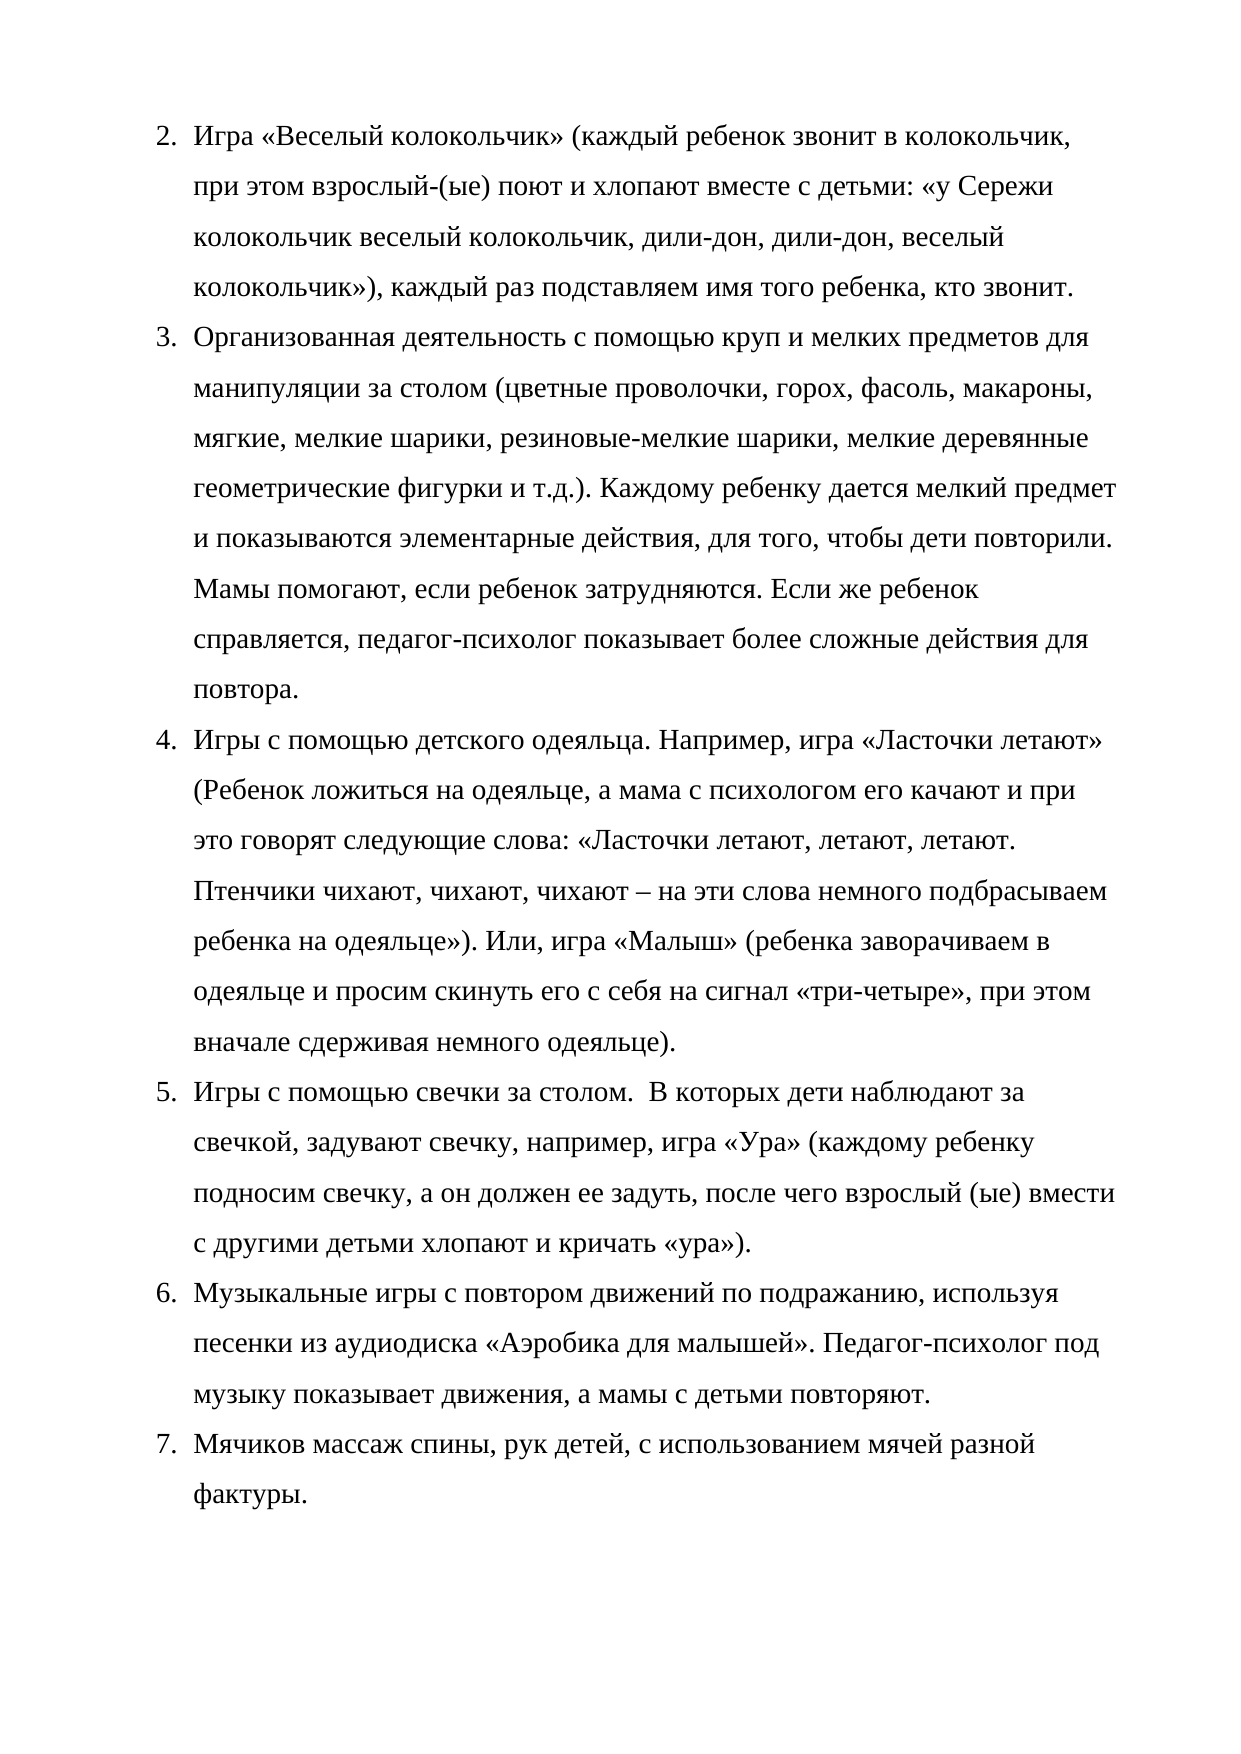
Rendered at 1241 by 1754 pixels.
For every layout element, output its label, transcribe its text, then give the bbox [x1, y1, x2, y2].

list Мячиков массаж спины, рук детей, с использованием мячей разной фактуры. [156, 1426, 1122, 1510]
list Игры с помощью детского одеяльца. Например, игра «Ласточки летают» (Ребенок ложиться на одеяльце, а мама с психологом его качают и при это говорят следующие слова: «Ласточки летают, летают, летают. Птенчики чихают, чихают, чихают – на эти слова немного подбрасываем ребенка на одеяльце»). Или, игра «Малыш» (ребенка заворачиваем в одеяльце и просим скинуть его с себя на сигнал «три-четыре», при этом вначале сдерживая немного одеяльце). [156, 722, 1122, 1057]
list Игры с помощью свечки за столом. В которых дети наблюдают за свечкой, задувают свечку, например, игра «Ура» (каждому ребенку подносим свечку, а он должен ее задуть, после чего взрослый (ые) вмести с другими детьми хлопают и кричать «ура»). [156, 1074, 1122, 1258]
list Игра «Веселый колокольчик» (каждый ребенок звонит в колокольчик, при этом взрослый-(ые) поют и хлопают вместе с детьми: «у Сережи колокольчик веселый колокольчик, дили-дон, дили-дон, веселый колокольчик»), каждый раз подставляем имя того ребенка, кто звонит. [156, 118, 1122, 303]
list Организованная деятельность с помощью круп и мелких предметов для манипуляции за столом (цветные проволочки, горох, фасоль, макароны, мягкие, мелкие шарики, резиновые-мелкие шарики, мелкие деревянные геометрические фигурки и т.д.). Каждому ребенку дается мелкий предмет и показываются элементарные действия, для того, чтобы дети повторили. Мамы помогают, если ребенок затрудняются. Если же ребенок справляется, педагог-психолог показывает более сложные действия для повтора. [156, 319, 1122, 705]
list Музыкальные игры с повтором движений по подражанию, используя песенки из аудиодиска «Аэробика для малышей». Педагог-психолог под музыку показывает движения, а мамы с детьми повторяют. [156, 1275, 1122, 1409]
